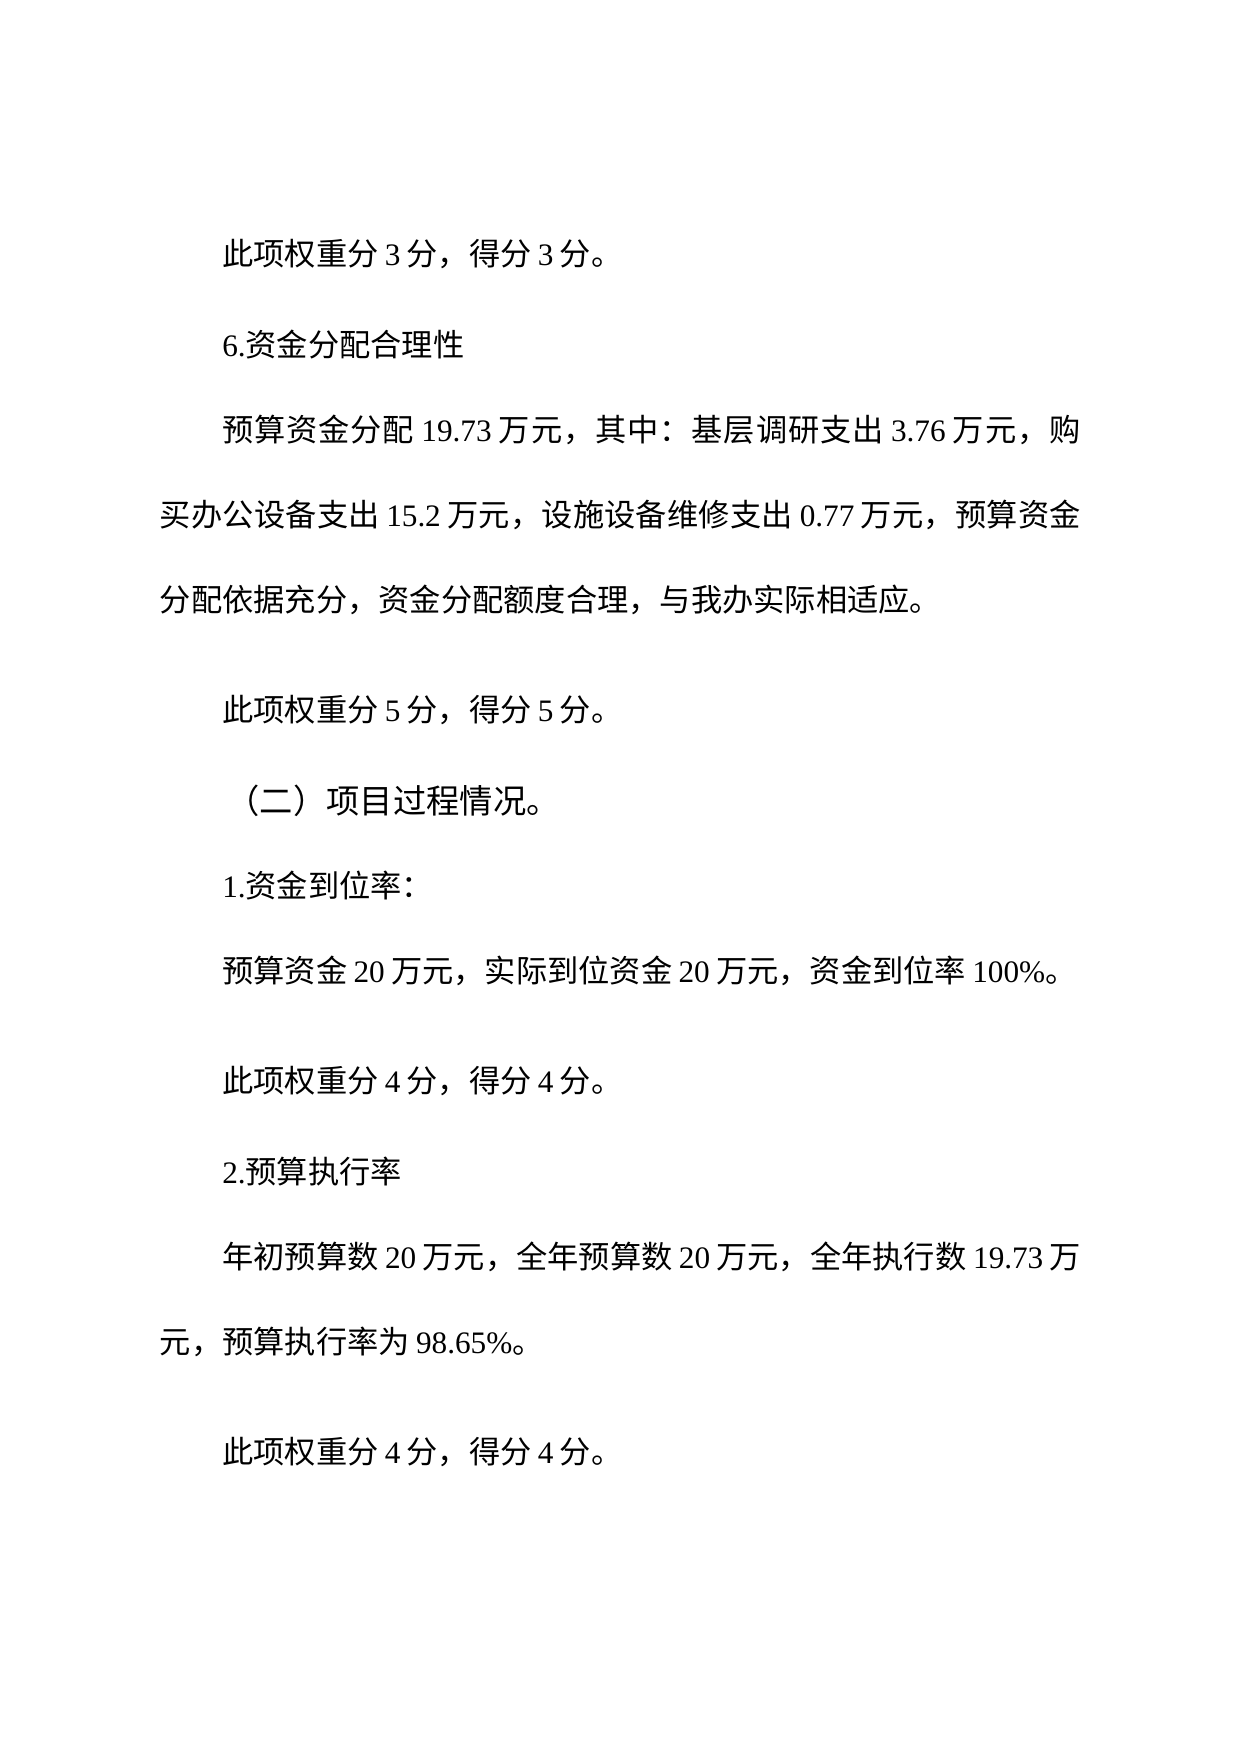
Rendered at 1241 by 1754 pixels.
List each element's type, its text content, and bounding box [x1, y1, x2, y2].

text 6.资金分配合理性 [159, 300, 1081, 385]
text 年初预算数20万元，全年预算数20万元，全年执行数19.73万元，预算执行率为98.65%。 [159, 1212, 1081, 1382]
text 预算资金分配19.73万元，其中：基层调研支出3.76万元，购买办公设备支出15.2万元，设施设备维修支出0.77万元，预算资金分配依据充分，资金分配额度合理，与我办实际相适应。 [159, 385, 1081, 640]
title 此项权重分4分，得分4分。 [159, 1036, 1081, 1121]
title 此项权重分3分，得分3分。 [159, 209, 1081, 294]
text 2.预算执行率 [159, 1127, 1081, 1212]
title 此项权重分5分，得分5分。 [159, 665, 1081, 750]
text 预算资金20万元，实际到位资金20万元，资金到位率100%。 [159, 926, 1081, 1011]
title 此项权重分4分，得分4分。 [159, 1407, 1081, 1492]
subtitle （二）项目过程情况。 [159, 756, 1081, 841]
text 1.资金到位率： [159, 841, 1081, 926]
